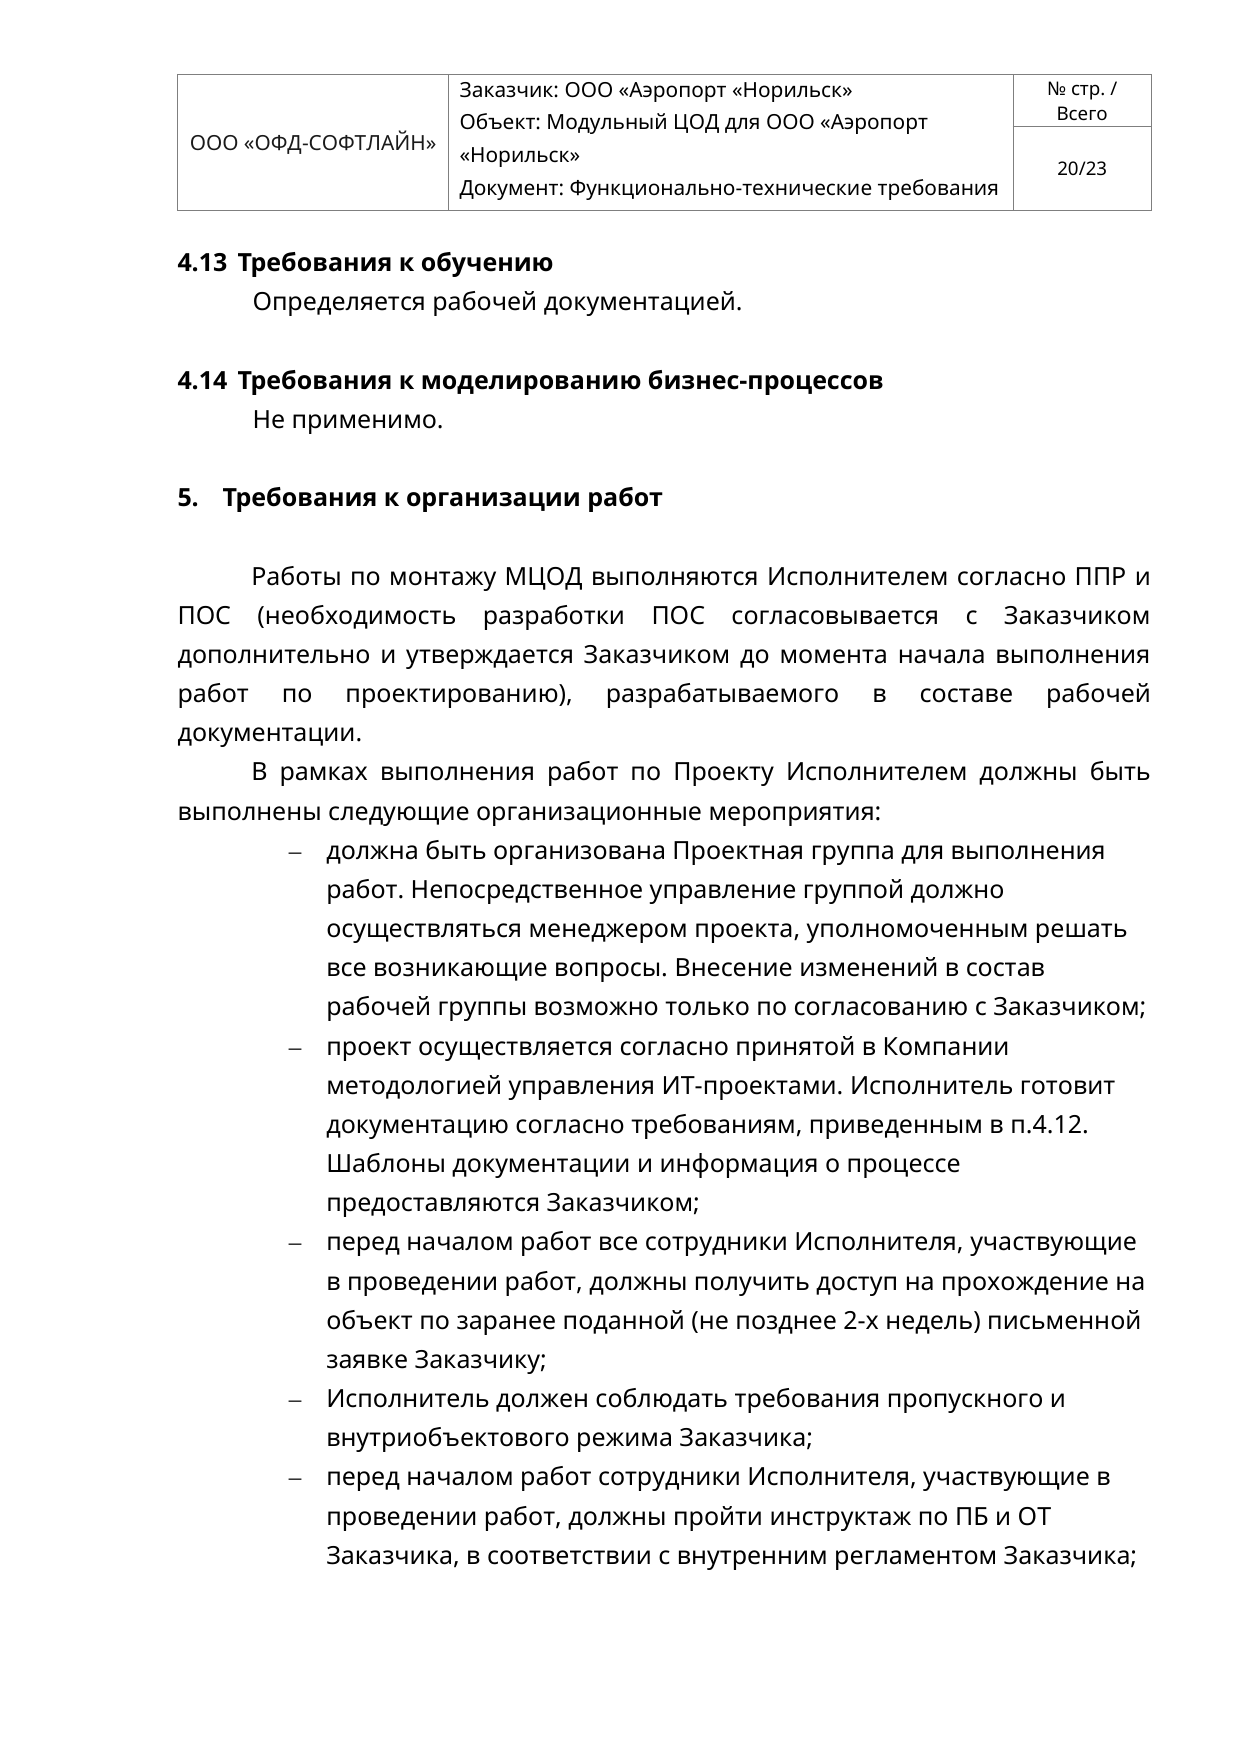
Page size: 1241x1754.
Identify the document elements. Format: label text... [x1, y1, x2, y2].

subtitle Требования к обучению [177, 245, 1152, 279]
text В рамках выполнения работ по Проекту Исполнителем должны быть выполнены следующие организационные мероприятия: [177, 754, 1152, 827]
list перед началом работ сотрудники Исполнителя, участвующие в проведении работ, должны пройти инструктаж по ПБ и ОТ Заказчика, в соответствии с внутренним регламентом Заказчика; [288, 1459, 1152, 1571]
text Определяется рабочей документацией. [252, 284, 1152, 318]
subtitle Требования к организации работ [177, 480, 1152, 514]
subtitle Требования к моделированию бизнес-процессов [177, 362, 1152, 396]
list перед началом работ все сотрудники Исполнителя, участвующие в проведении работ, должны получить доступ на прохождение на объект по заранее поданной (не позднее 2-х недель) письменной заявке Заказчику; [288, 1224, 1152, 1376]
list проект осуществляется согласно принятой в Компании методологией управления ИТ-проектами. Исполнитель готовит документацию согласно требованиям, приведенным в п.4.12. Шаблоны документации и информация о процессе предоставляются Заказчиком; [288, 1028, 1152, 1219]
text Работы по монтажу МЦОД выполняются Исполнителем согласно ППР и ПОС (необходимость разработки ПОС согласовывается с Заказчиком дополнительно и утверждается Заказчиком до момента начала выполнения работ по проектированию), разрабатываемого в составе рабочей документации. [177, 558, 1152, 749]
list должна быть организована Проектная группа для выполнения работ. Непосредственное управление группой должно осуществляться менеджером проекта, уполномоченным решать все возникающие вопросы. Внесение изменений в состав рабочей группы возможно только по согласованию с Заказчиком; [288, 832, 1152, 1023]
list Исполнитель должен соблюдать требования пропускного и внутриобъектового режима Заказчика; [288, 1381, 1152, 1454]
text Не применимо. [252, 401, 1152, 436]
